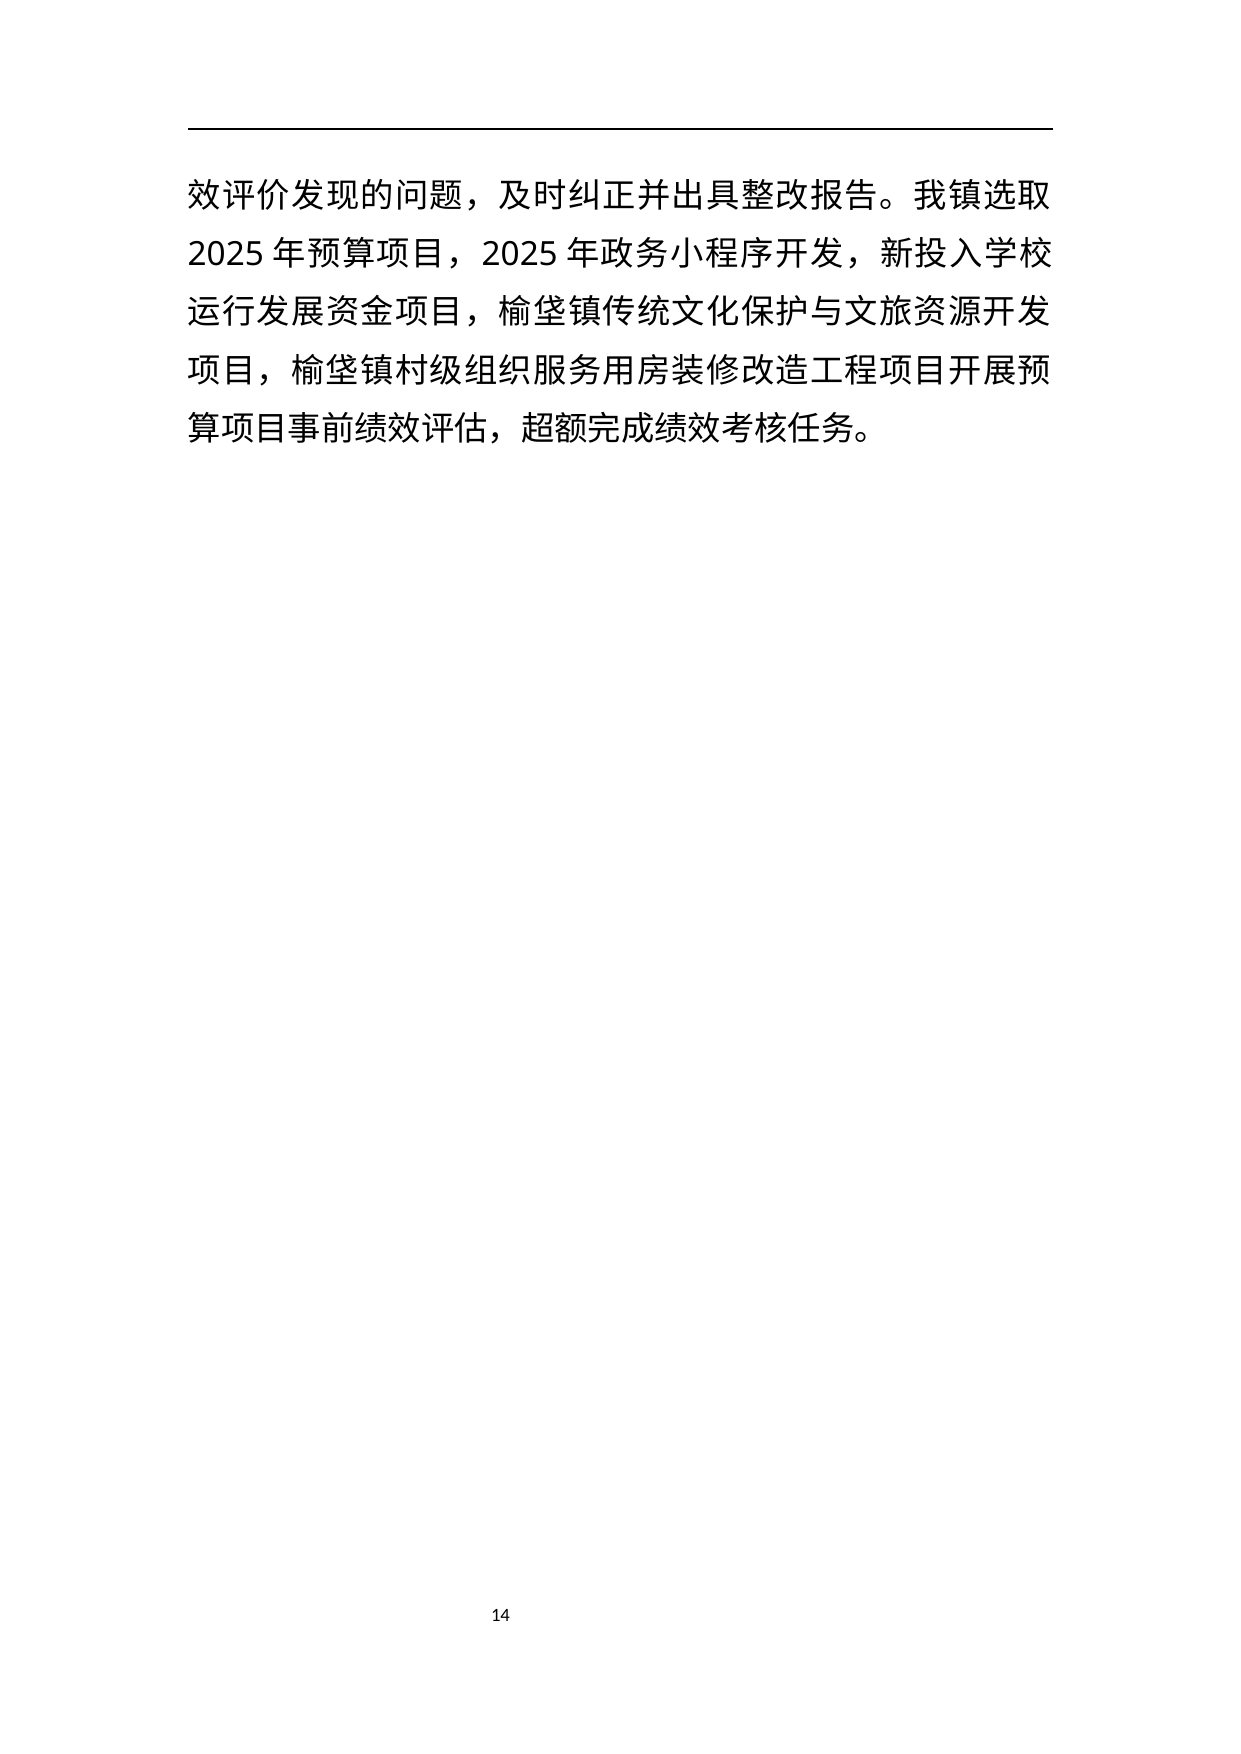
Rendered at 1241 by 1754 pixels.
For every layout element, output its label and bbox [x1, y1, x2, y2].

text [187, 160, 1053, 452]
